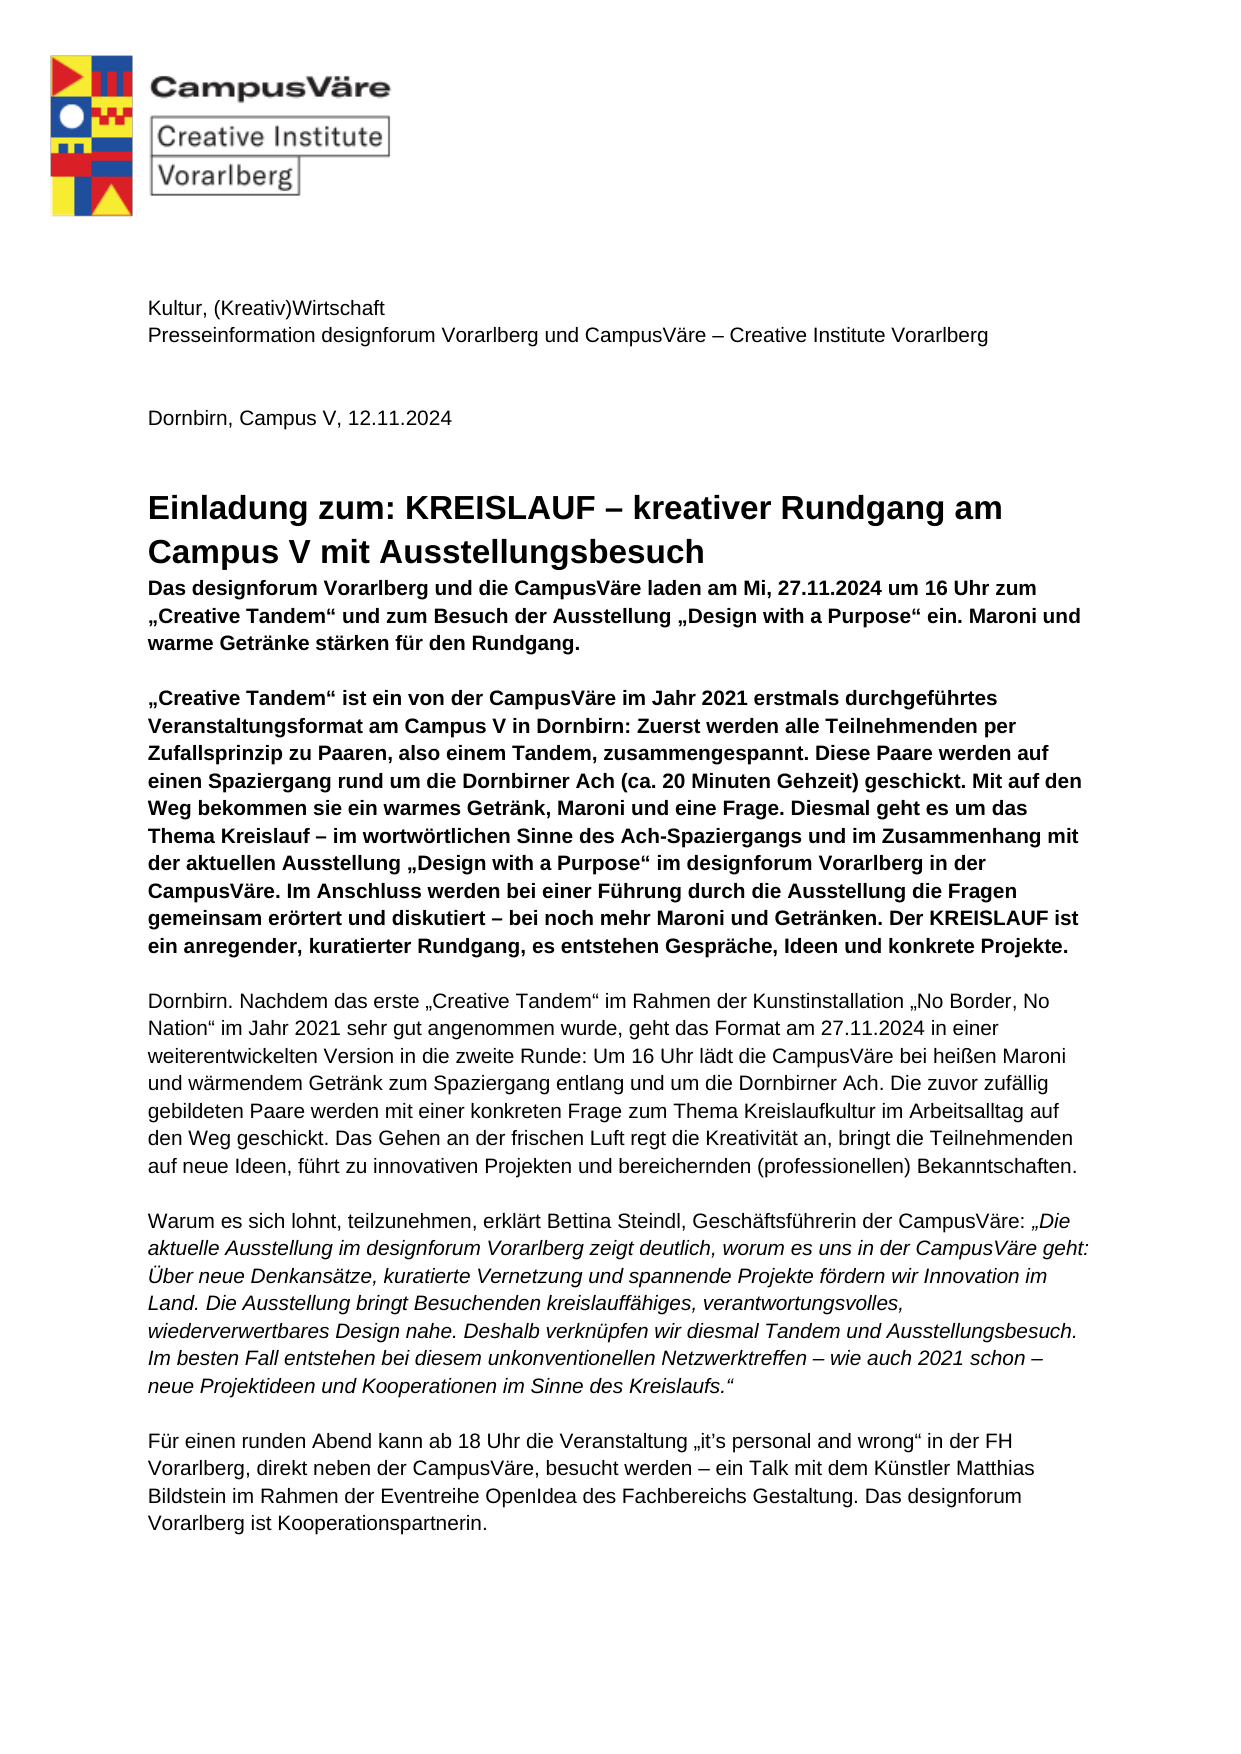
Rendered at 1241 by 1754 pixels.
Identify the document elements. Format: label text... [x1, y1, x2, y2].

text Kultur, (Kreativ)Wirtschaft [148, 295, 1092, 319]
text Einladung zum: KREISLAUF – kreativer Rundgang am Campus V mit Ausstellungsbesuch [148, 488, 1092, 571]
text Dornbirn. Nachdem das erste „Creative Tandem“ im Rahmen der Kunstinstallation „No Border, No Nation“ im Jahr 2021 sehr gut angenommen wurde, geht das Format am 27.11.2024 in einer weiterentwickelten Version in die zweite Runde: Um 16 Uhr lädt die CampusVäre bei heißen Maroni und wärmendem Getränk zum Spaziergang entlang und um die Dornbirner Ach. Die zuvor zufällig gebildeten Paare werden mit einer konkreten Frage zum Thema Kreislaufkultur im Arbeitsalltag auf den Weg geschickt. Das Gehen an der frischen Luft regt die Kreativität an, bringt die Teilnehmenden auf neue Ideen, führt zu innovativen Projekten und bereichernden (professionellen) Bekanntschaften. [148, 989, 1092, 1178]
text Warum es sich lohnt, teilzunehmen, erklärt Bettina Steindl, Geschäftsführerin der CampusVäre: „Die aktuelle Ausstellung im designforum Vorarlberg zeigt deutlich, worum es uns in der CampusVäre geht: Über neue Denkansätze, kuratierte Vernetzung und spannende Projekte fördern wir Innovation im Land. Die Ausstellung bringt Besuchenden kreislauffähiges, verantwortungsvolles, wiederverwertbares Design nahe. Deshalb verknüpfen wir diesmal Tandem und Ausstellungsbesuch. Im besten Fall entstehen bei diesem unkonventionellen Netzwerktreffen – wie auch 2021 schon – neue Projektideen und Kooperationen im Sinne des Kreislaufs.“ [148, 1209, 1092, 1398]
text Presseinformation designforum Vorarlberg und CampusVäre – Creative Institute Vorarlberg [148, 323, 1092, 347]
text Dornbirn, Campus V, 12.11.2024 [148, 405, 1092, 429]
text „Creative Tandem“ ist ein von der CampusVäre im Jahr 2021 erstmals durchgeführtes Veranstaltungsformat am Campus V in Dornbirn: Zuerst werden alle Teilnehmenden per Zufallsprinzip zu Paaren, also einem Tandem, zusammengespannt. Diese Paare werden auf einen Spaziergang rund um die Dornbirner Ach (ca. 20 Minuten Gehzeit) geschickt. Mit auf den Weg bekommen sie ein warmes Getränk, Maroni und eine Frage. Diesmal geht es um das Thema Kreislauf – im wortwörtlichen Sinne des Ach-Spaziergangs und im Zusammenhang mit der aktuellen Ausstellung „Design with a Purpose“ im designforum Vorarlberg in der CampusVäre. Im Anschluss werden bei einer Führung durch die Ausstellung die Fragen gemeinsam erörtert und diskutiert – bei noch mehr Maroni und Getränken. Der KREISLAUF ist ein anregender, kuratierter Rundgang, es entstehen Gespräche, Ideen und konkrete Projekte. [148, 686, 1092, 958]
text Für einen runden Abend kann ab 18 Uhr die Veranstaltung „it’s personal and wrong“ in der FH Vorarlberg, direkt neben der CampusVäre, besucht werden – ein Talk mit dem Künstler Matthias Bildstein im Rahmen der Eventreihe OpenIdea des Fachbereichs Gestaltung. Das designforum Vorarlberg ist Kooperationspartnerin. [148, 1429, 1092, 1535]
text Das designforum Vorarlberg und die CampusVäre laden am Mi, 27.11.2024 um 16 Uhr zum „Creative Tandem“ und zum Besuch der Ausstellung „Design with a Purpose“ ein. Maroni und warme Getränke stärken für den Rundgang. [148, 576, 1092, 655]
